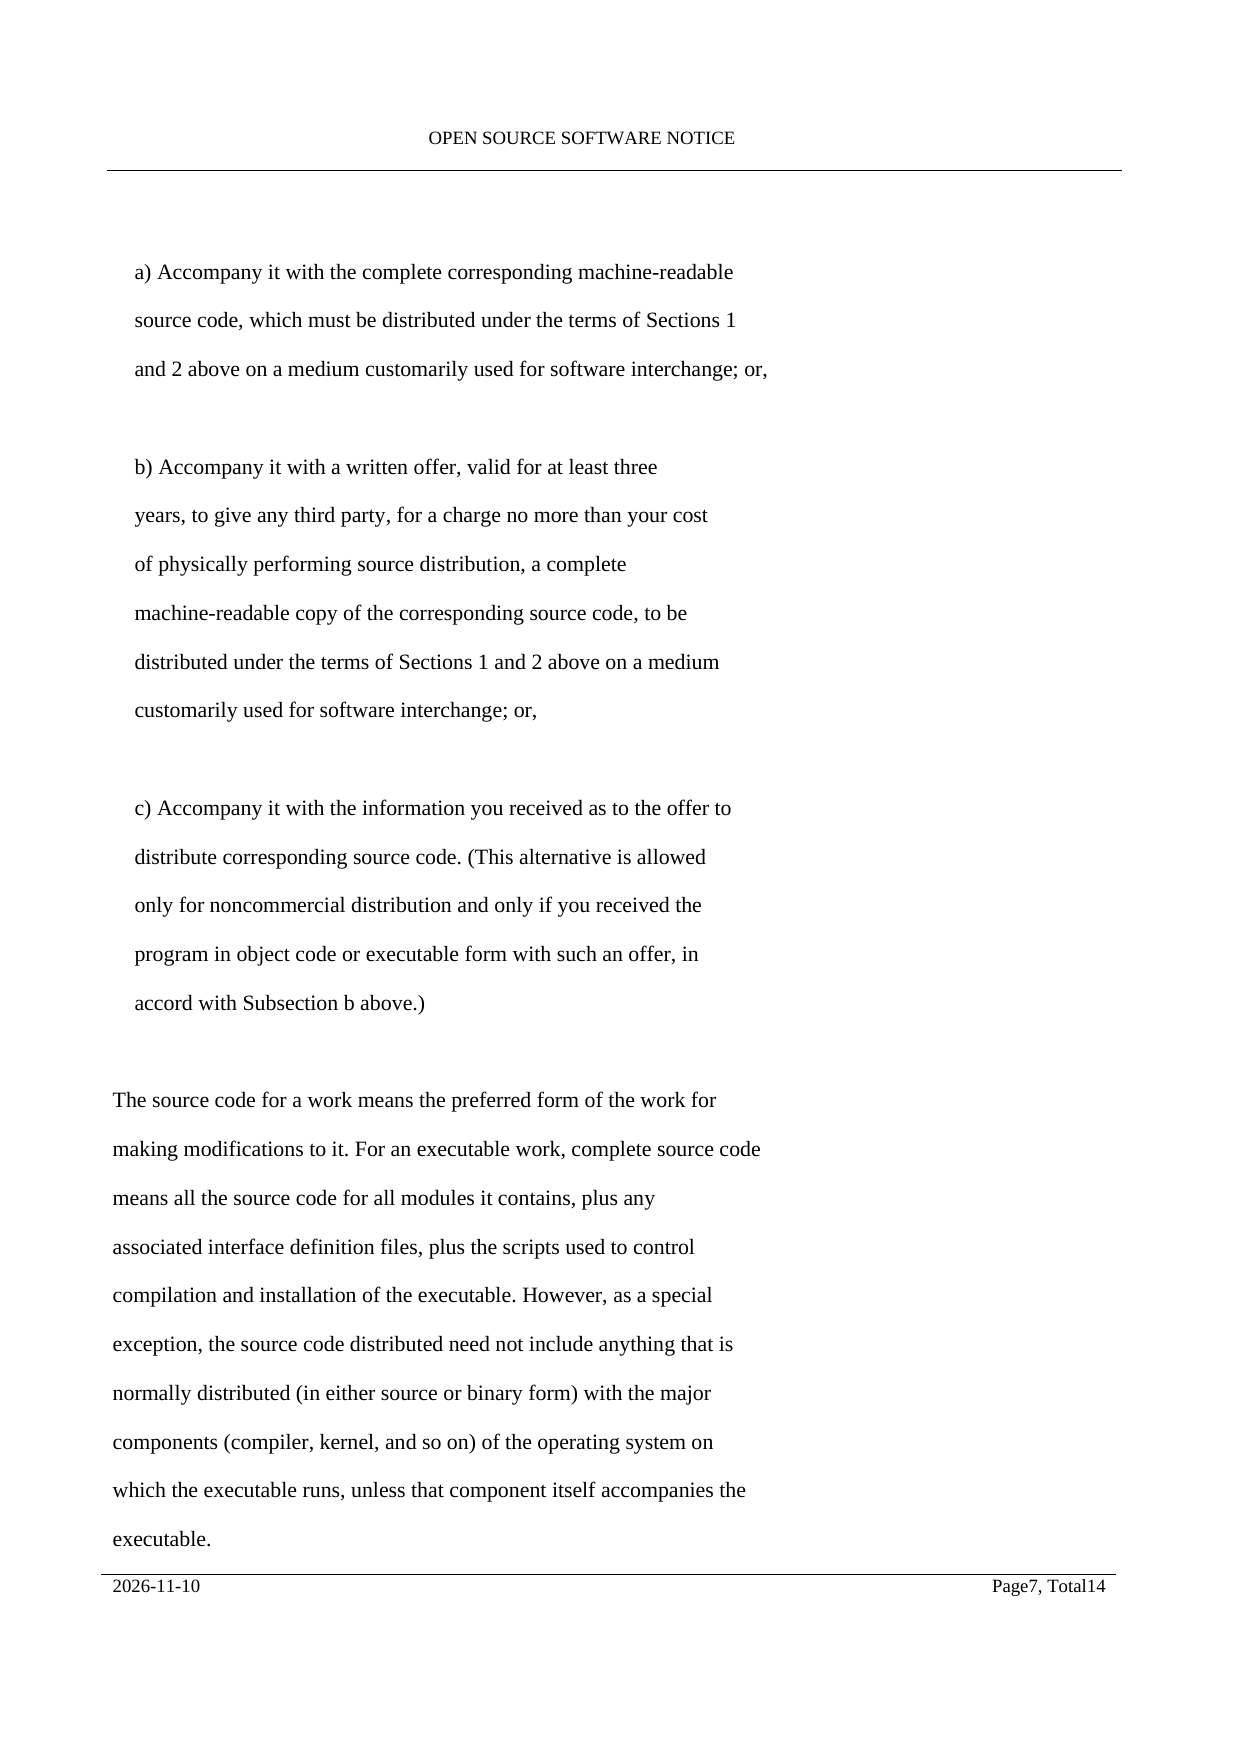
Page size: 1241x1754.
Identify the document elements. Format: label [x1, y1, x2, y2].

text [112, 206, 1128, 1555]
